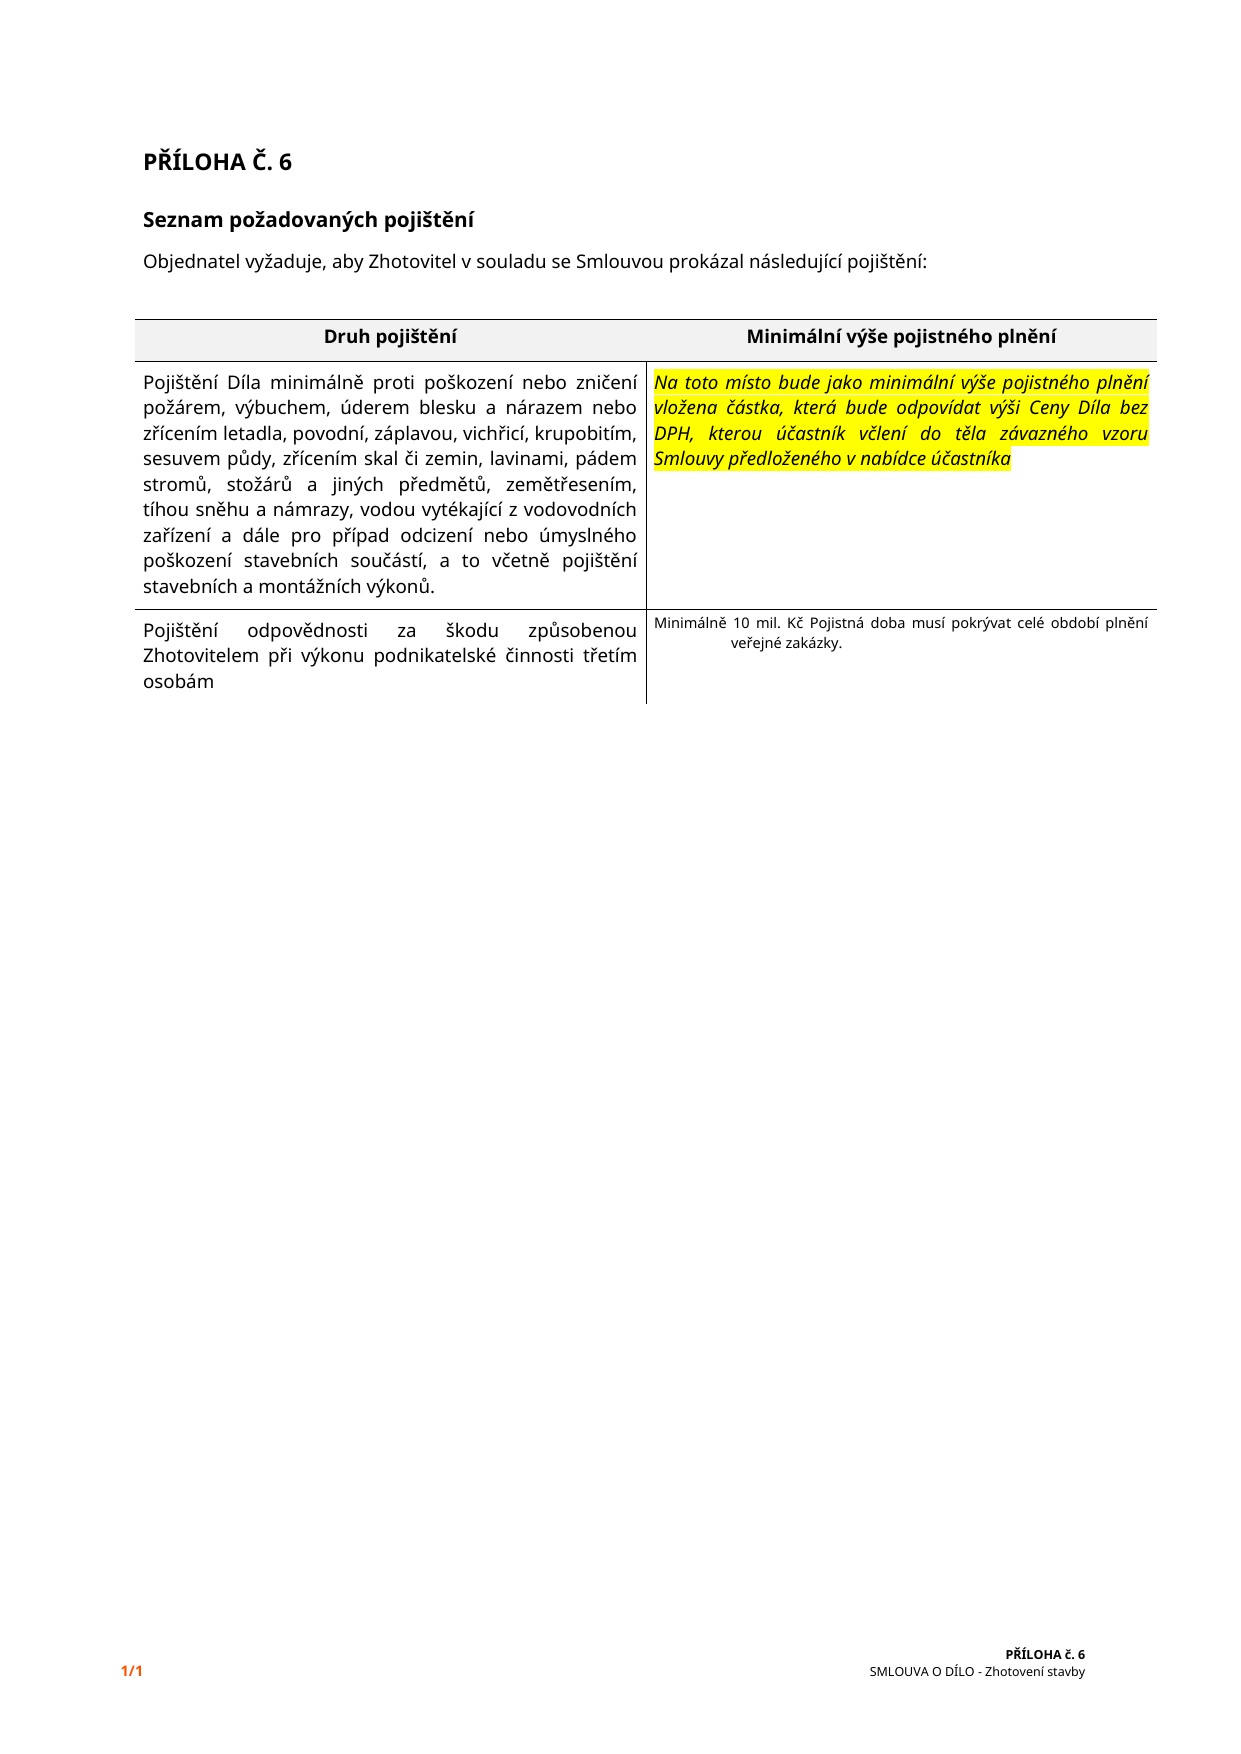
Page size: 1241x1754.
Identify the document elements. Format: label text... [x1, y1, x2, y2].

table_cell Pojištění odpovědnosti za škodu způsobenou Zhotovitelem při výkonu podnikatelské činnosti třetím osobám [135, 610, 646, 704]
text Příloha č. 6 [143, 146, 1165, 177]
table_cell Minimálně 10 mil. Kč Pojistná doba musí pokrývat celé období plnění veřejné zakázky. [647, 610, 1157, 704]
text Seznam požadovaných pojištění [143, 205, 1165, 233]
table_cell Na toto místo bude jako minimální výše pojistného plnění vložena částka, která bude odpovídat výši Ceny Díla bez DPH, kterou účastník včlení do těla závazného vzoru Smlouvy předloženého v nabídce účastníka [647, 362, 1157, 609]
text Objednatel vyžaduje, aby Zhotovitel v souladu se Smlouvou prokázal následující pojištění: [143, 249, 1165, 274]
table_header Druh pojištění [135, 320, 646, 361]
table_cell Pojištění Díla minimálně proti poškození nebo zničení požárem, výbuchem, úderem blesku a nárazem nebo zřícením letadla, povodní, záplavou, vichřicí, krupobitím, sesuvem půdy, zřícením skal či zemin, lavinami, pádem stromů, stožárů a jiných předmětů, zemětřesením, tíhou sněhu a námrazy, vodou vytékající z vodovodních zařízení a dále pro případ odcizení nebo úmyslného poškození stavebních součástí, a to včetně pojištění stavebních a montážních výkonů. [135, 362, 646, 609]
table_header Minimální výše pojistného plnění [646, 320, 1157, 361]
